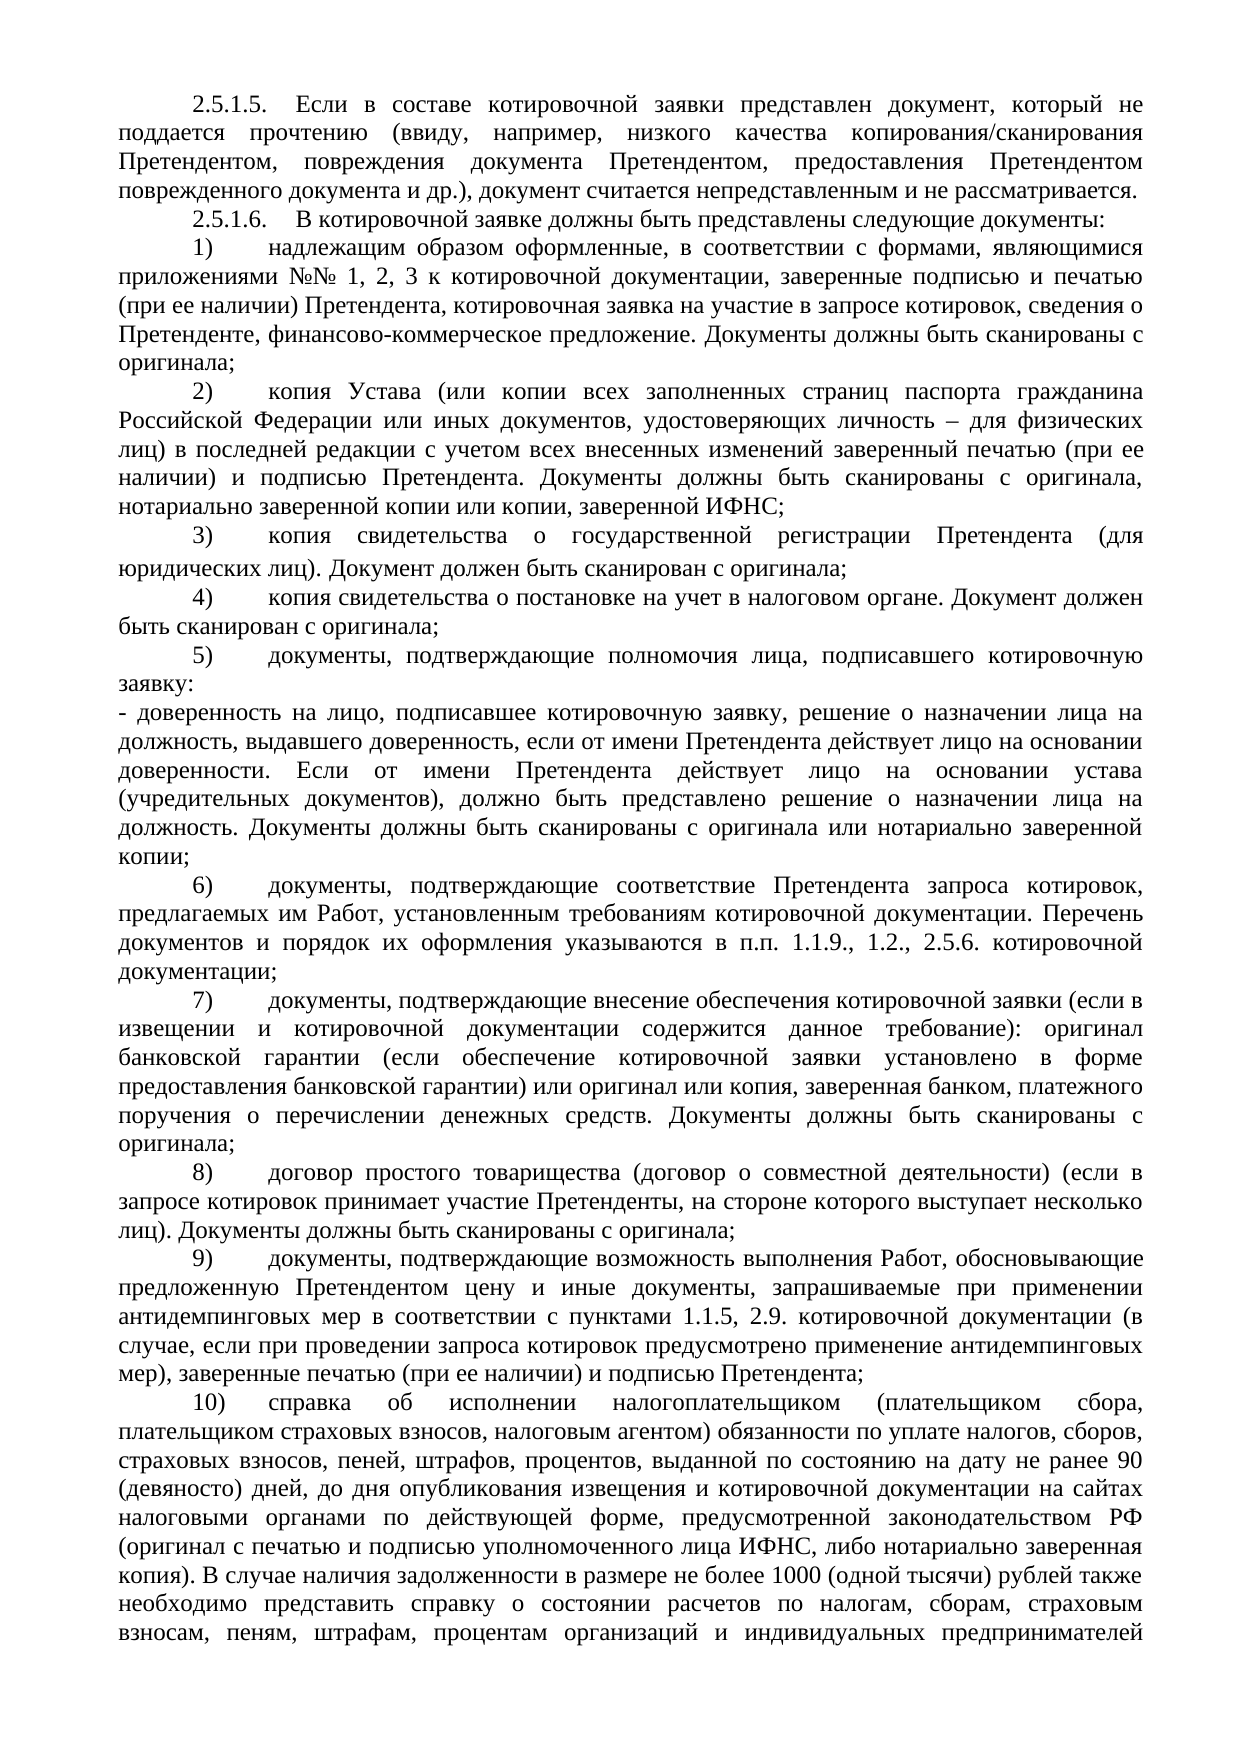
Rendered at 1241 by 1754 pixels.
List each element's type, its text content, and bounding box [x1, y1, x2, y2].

list копия Устава (или копии всех заполненных страниц паспорта гражданина Российской Федерации или иных документов, удостоверяющих личность – для физических лиц) в последней редакции с учетом всех внесенных изменений заверенный печатью (при ее наличии) и подписью Претендента. Документы должны быть сканированы с оригинала, нотариально заверенной копии или копии, заверенной ИФНС; [118, 376, 1144, 520]
list В котировочной заявке должны быть представлены следующие документы: [118, 204, 1144, 232]
list копия свидетельства о государственной регистрации Претендента (для юридических лиц). Документ должен быть сканирован с оригинала; [118, 520, 1144, 582]
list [118, 1387, 1144, 1646]
list копия свидетельства о постановке на учет в налоговом органе. Документ должен быть сканирован с оригинала; [118, 582, 1144, 640]
list документы, подтверждающие внесение обеспечения котировочной заявки (если в извещении и котировочной документации содержится данное требование): оригинал банковской гарантии (если обеспечение котировочной заявки установлено в форме предоставления банковской гарантии) или оригинал или копия, заверенная банком, платежного поручения о перечислении денежных средств. Документы должны быть сканированы с оригинала; [118, 985, 1144, 1157]
list документы, подтверждающие полномочия лица, подписавшего котировочную заявку: [118, 640, 1144, 697]
list документы, подтверждающие соответствие Претендента запроса котировок, предлагаемых им Работ, установленным требованиям котировочной документации. Перечень документов и порядок их оформления указываются в п.п. 1.1.9., 1.2., 2.5.6. котировочной документации; [118, 870, 1144, 985]
list договор простого товарищества (договор о совместной деятельности) (если в запросе котировок принимает участие Претенденты, на стороне которого выступает несколько лиц). Документы должны быть сканированы с оригинала; [118, 1157, 1144, 1243]
list документы, подтверждающие возможность выполнения Работ, обосновывающие предложенную Претендентом цену и иные документы, запрашиваемые при применении антидемпинговых мер в соответствии с пунктами 1.1.5, 2.9. котировочной документации (в случае, если при проведении запроса котировок предусмотрено применение антидемпинговых мер), заверенные печатью (при ее наличии) и подписью Претендента; [118, 1243, 1144, 1387]
list Если в составе котировочной заявки представлен документ, который не поддается прочтению (ввиду, например, низкого качества копирования/сканирования Претендентом, повреждения документа Претендентом, предоставления Претендентом поврежденного документа и др.), документ считается непредставленным и не рассматривается. [118, 89, 1144, 204]
list надлежащим образом оформленные, в соответствии с формами, являющимися приложениями №№ 1, 2, 3 к котировочной документации, заверенные подписью и печатью (при ее наличии) Претендента, котировочная заявка на участие в запросе котировок, сведения о Претенденте, финансово-коммерческое предложение. Документы должны быть сканированы с оригинала; [118, 232, 1144, 376]
text - доверенность на лицо, подписавшее котировочную заявку, решение о назначении лица на должность, выдавшего доверенность, если от имени Претендента действует лицо на основании доверенности. Если от имени Претендента действует лицо на основании устава (учредительных документов), должно быть представлено решение о назначении лица на должность. Документы должны быть сканированы с оригинала или нотариально заверенной копии; [118, 697, 1144, 870]
